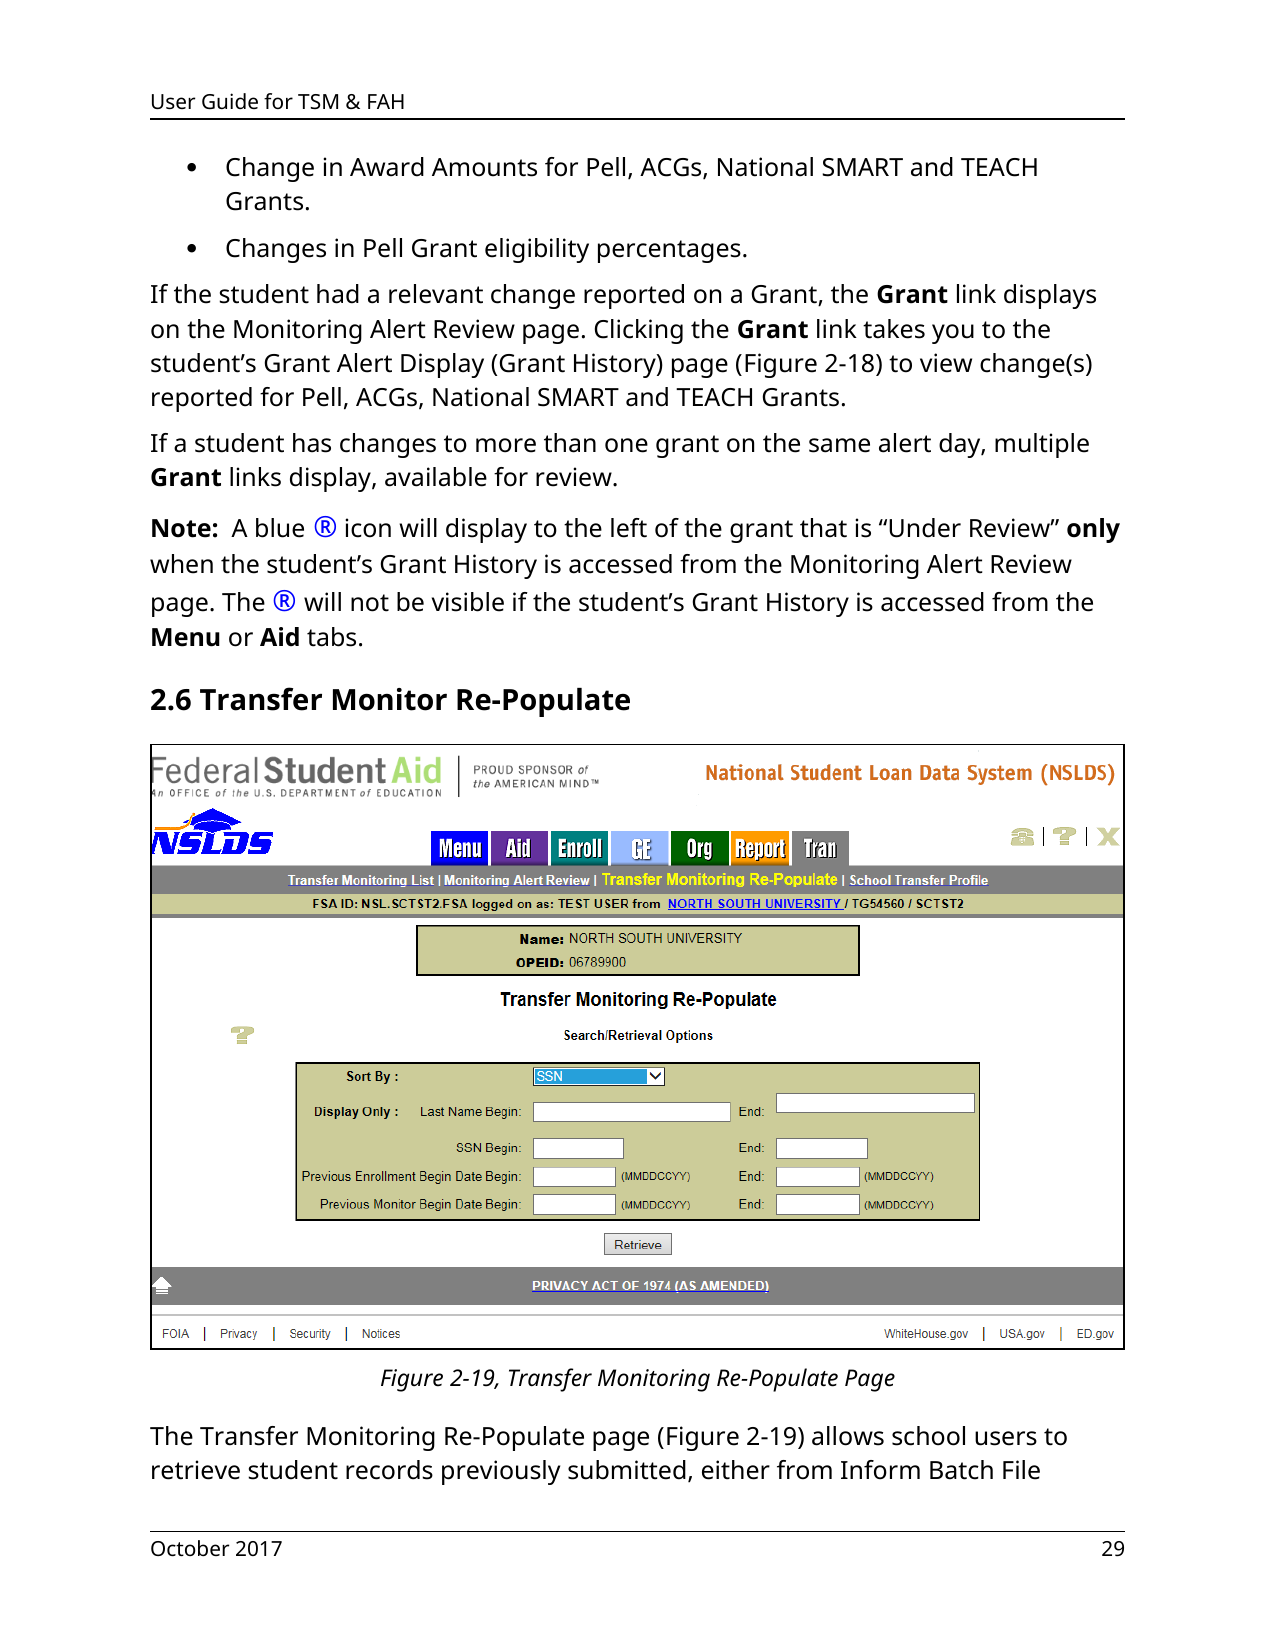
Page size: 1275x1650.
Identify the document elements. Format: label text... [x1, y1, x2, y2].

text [150, 1418, 1125, 1487]
text If a student has changes to more than one grant on the same alert day, multiple Grant links display, available for review. [150, 426, 1125, 494]
list Changes in Pell Grant eligibility percentages. [187, 231, 1125, 265]
subtitle Transfer Monitor Re-Populate [150, 679, 1125, 719]
list Change in Award Amounts for Pell, ACGs, National SMART and TEACH Grants. [187, 150, 1125, 218]
text If the student had a relevant change reported on a Grant, the Grant link displays on the Monitoring Alert Review page. Clicking the Grant link takes you to the student’s Grant Alert Display (Grant History) page (Figure 2-18) to view change(s) reported for Pell, ACGs, National SMART and TEACH Grants. [150, 277, 1125, 413]
picture [152, 745, 1123, 1348]
text Note: A blue ® icon will display to the left of the grant that is “Under Review” only when the student’s Grant History is accessed from the Monitoring Alert Review page. The ® will not be visible if the student’s Grant History is accessed from the Menu or Aid tabs. [150, 507, 1125, 654]
text Figure 2-19, Transfer Monitoring Re-Populate Page [150, 1362, 1125, 1393]
